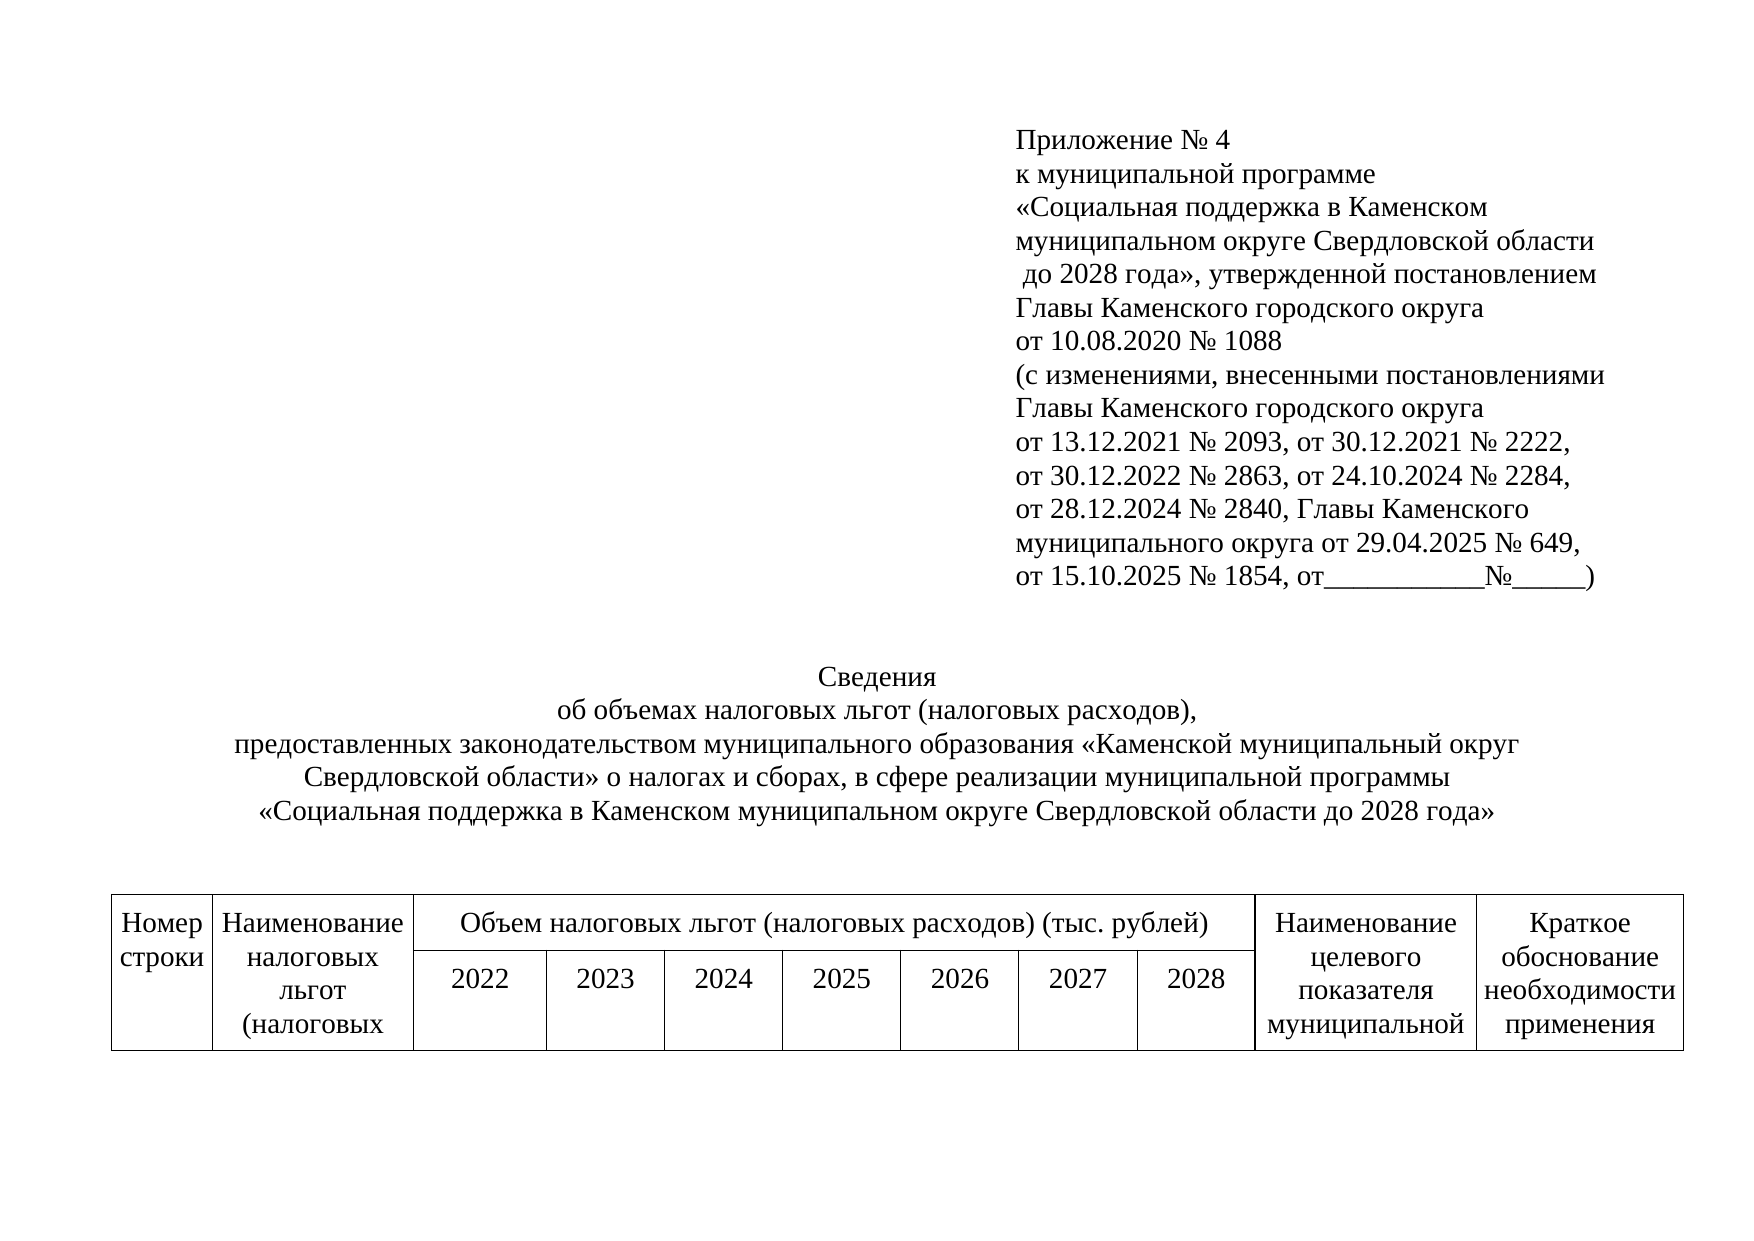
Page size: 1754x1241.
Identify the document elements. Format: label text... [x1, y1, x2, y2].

table_cell 2027 [1019, 951, 1137, 1050]
table_cell 2026 [901, 951, 1018, 1050]
table_header Наименование целевого показателя муниципальной программы, для достижения которого установлена налоговая льгота [1256, 895, 1476, 1050]
table_header Приложение № 4 к муниципальной программе «Социальная поддержка в Каменском муниципальном округе Свердловской области до 2028 года», утвержденной постановлением Главы Каменского городского округа от 10.08.2020 № 1088 (с изменениями, внесенными постановлениями Главы Каменского городского округа от 13.12.2021 № 2093, от 30.12.2021 № 2222, от 30.12.2022 № 2863, от 24.10.2024 № 2284, от 28.12.2024 № 2840, Главы Каменского муниципального округа от 29.04.2025 № 649, от 15.10.2025 № 1854, от___________№_____) [1004, 122, 1647, 592]
table_cell 2028 [1138, 951, 1254, 1050]
table_cell 2024 [665, 951, 782, 1050]
table_header Объем налоговых льгот (налоговых расходов) (тыс. рублей) [414, 895, 1254, 949]
table_cell 2023 [547, 951, 664, 1050]
table_cell 2022 [414, 951, 546, 1050]
table_header Номер строки [112, 895, 212, 1050]
table_cell 2025 [783, 951, 900, 1050]
text об объемах налоговых льгот (налоговых расходов), [118, 692, 1636, 726]
table_header Краткое обоснование необходимости применения для достижения целей муниципальной программы [1477, 895, 1683, 1050]
text Сведения [118, 659, 1636, 692]
text «Социальная поддержка в Каменском муниципальном округе Свердловской области до 2028 года» [118, 793, 1636, 827]
text предоставленных законодательством муниципального образования «Каменской муниципальный округ [118, 726, 1636, 759]
text Свердловской области» о налогах и сборах, в сфере реализации муниципальной программы [118, 759, 1636, 793]
table_header Наименование налоговых льгот (налоговых расходов) [213, 895, 413, 1050]
